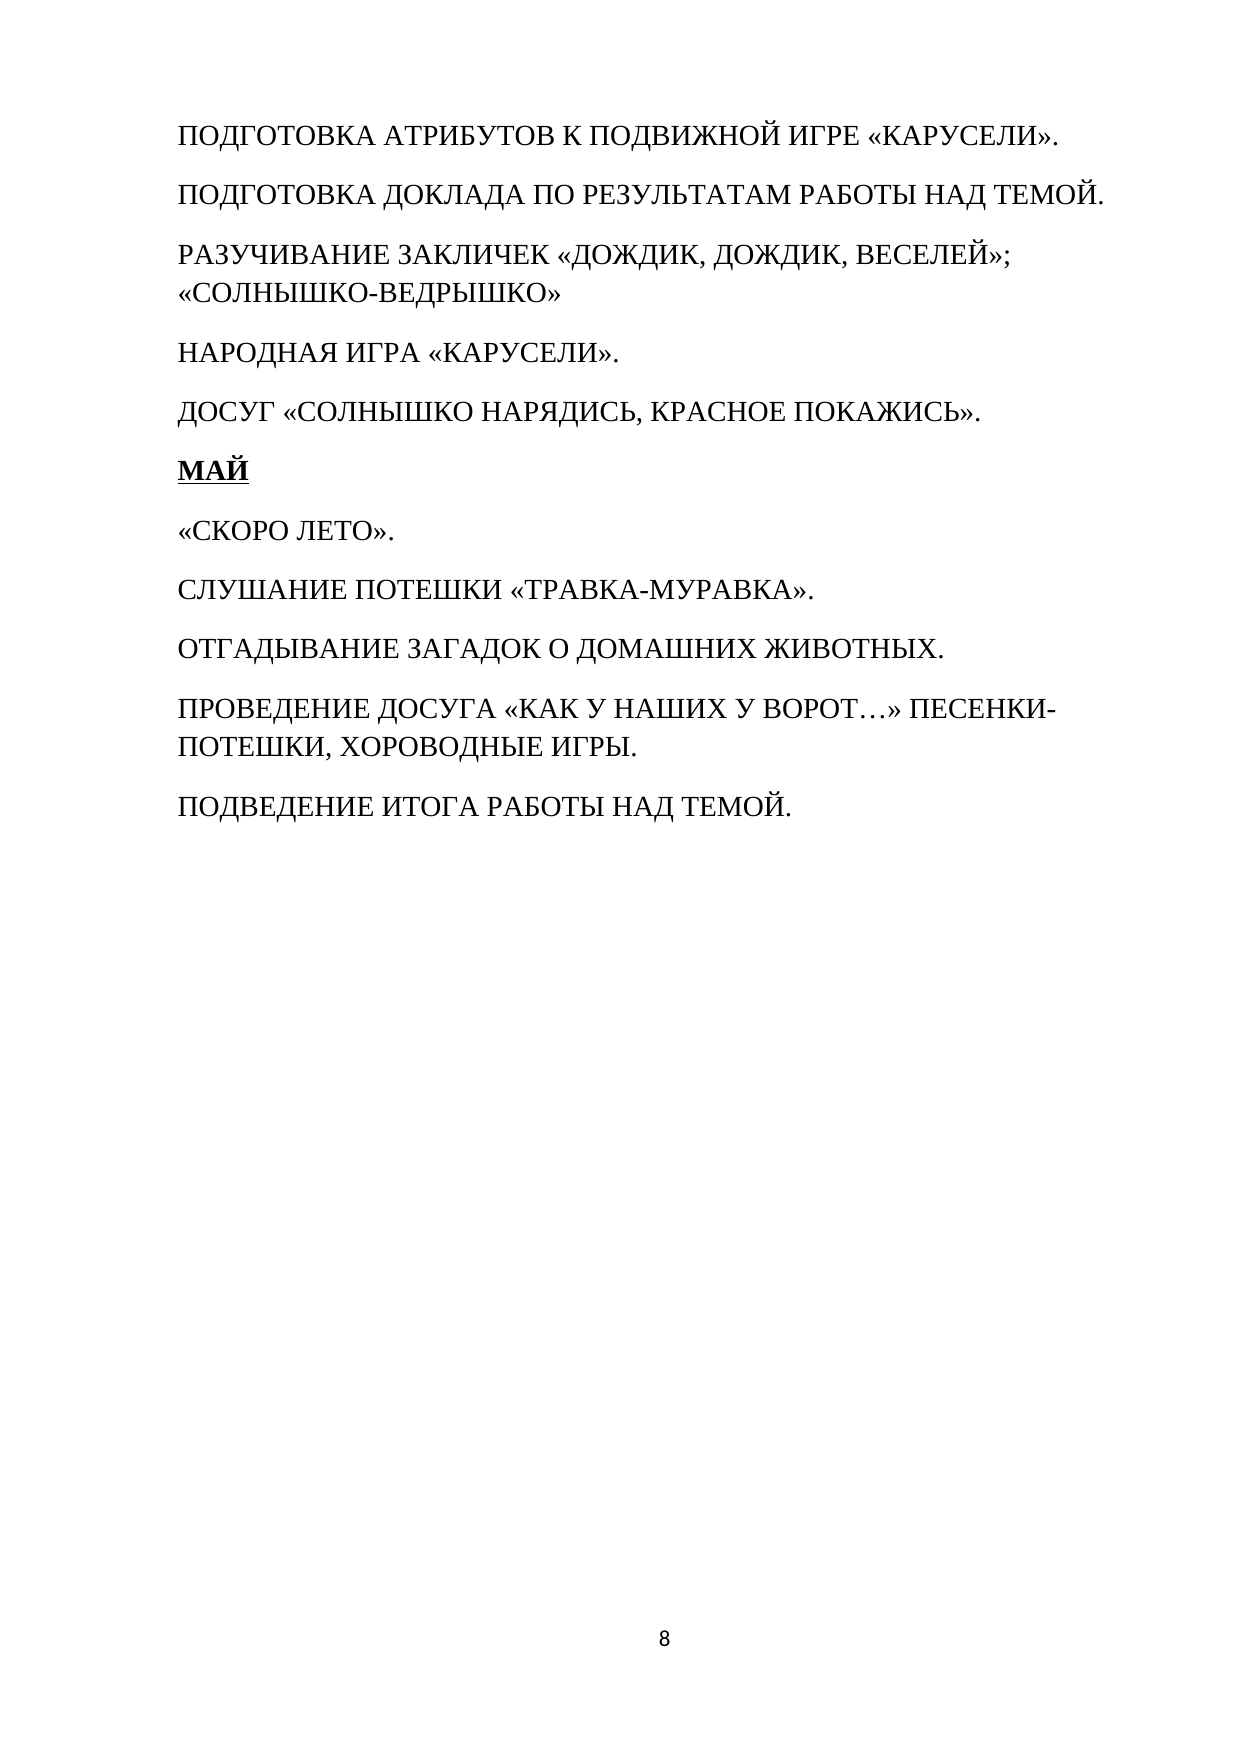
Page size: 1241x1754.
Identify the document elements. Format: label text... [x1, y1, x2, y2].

text Досуг «Солнышко нарядись, красное покажись». [177, 394, 1152, 428]
text Проведение досуга «Как у наших у ворот…» песенки-потешки, хороводные игры. [177, 691, 1152, 763]
text Народная игра «Карусели». [177, 335, 1152, 368]
text Подготовка доклада по результатам работы над темой. [177, 177, 1152, 211]
text Слушание потешки «Травка-муравка». [177, 572, 1152, 606]
text «Скоро лето». [177, 513, 1152, 546]
text Отгадывание загадок о домашних животных. [177, 632, 1152, 665]
text Подготовка атрибутов к подвижной игре «Карусели». [177, 118, 1152, 152]
text Разучивание закличек «Дождик, дождик, веселей»; «Солнышко-ведрышко» [177, 237, 1152, 309]
text Подведение итога работы над темой. [177, 789, 1152, 822]
text Май [177, 453, 1152, 487]
